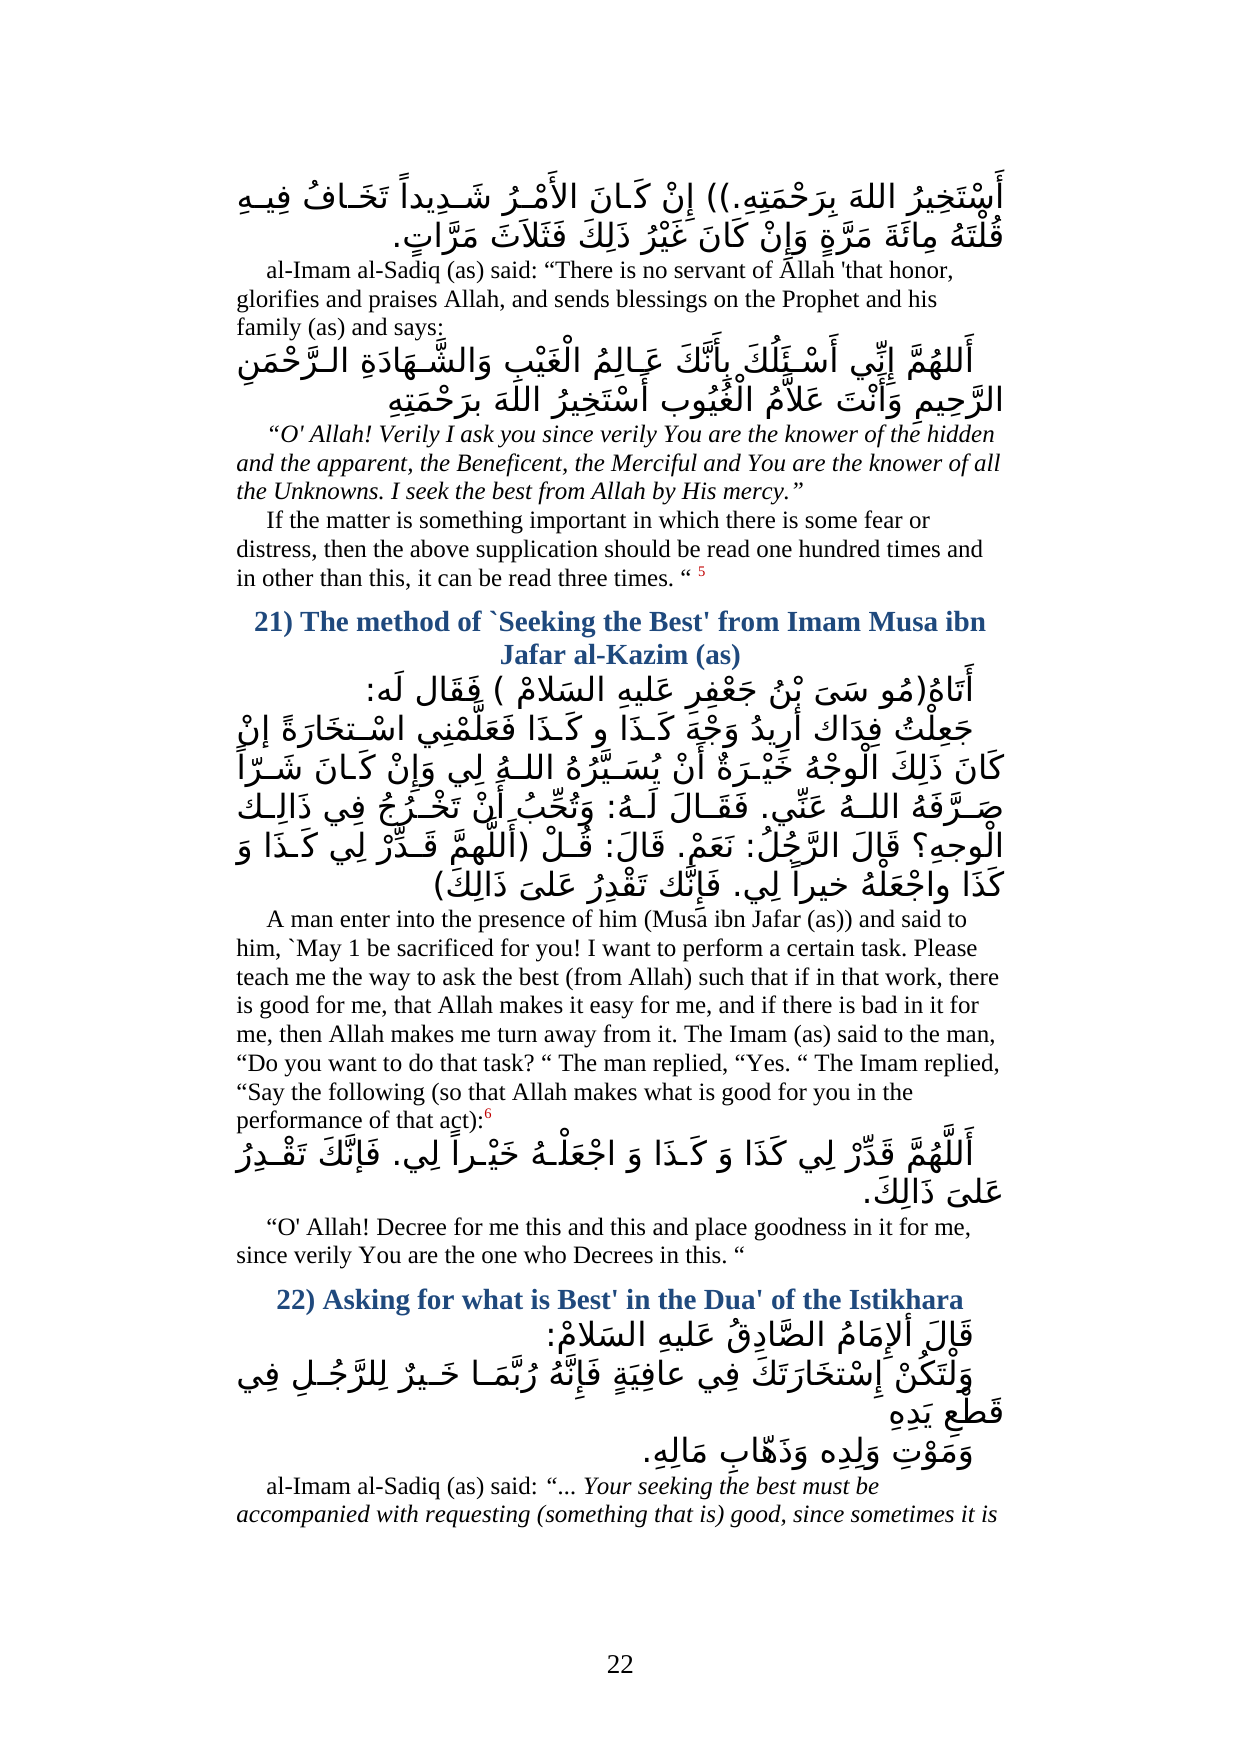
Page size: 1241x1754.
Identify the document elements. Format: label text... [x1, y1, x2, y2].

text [236, 177, 1004, 255]
subtitle 22) Asking for what is Best' in the Dua' of the Istikhara [236, 1282, 1004, 1315]
text أَتَاهُ(مُو سَىَ بْنُ جَعْفِرِ عَليهِ السَلامْ ) فَقَال لَه: [236, 671, 1004, 710]
text جَعِلْتُ فِدَاك أرِيدُ وَجْهَ كَذَا و كَذَا فَعَلَّمْنِي اسْتخَارَةً إنْ كَانَ ذَلِكَ الْوجْهُ خَيْرَةٌ أَنْ يُسَيَّرُهُ اللهُ لِي وَإِنْ كَانَ شَرّاً صَرَّفَهُ اللهُ عَنِّي. فَقَالَ لَهُ: وَتُحِّبُ أَنْ تَخْرُجُ فِي ذَالِك الْوجهِ؟ قَالَ الرَّجُلُ: نَعَمْ. قَالَ: قُلْ (أَللَّهمَّ قَدِّرْ لِي كَذَا وَ كَذَا واجْعَلْهُ خيراً لِي. فَإِنَّك تَقْدِرُ عَلىَ ذَالِكَ) [236, 710, 1004, 904]
subtitle 21) The method of `Seeking the Best' from Imam Musa ibn Jafar al‑Kazim (as) [236, 604, 1004, 671]
text If the matter is something important in which there is some fear or distress, then the above supplication should be read one hundred times and in other than this, it can be read three times. “ 5 [236, 505, 1004, 591]
text قَالَ ألإِمَامُ الصَّادِقُ عَليهِ السَلامْ: [236, 1315, 1004, 1354]
text “O' Allah! Verily I ask you since verily You are the knower of the hidden and the apparent, the Beneficent, the Merciful and You are the knower of all the Unknowns. I seek the best from Allah by His mercy.” [236, 419, 1004, 505]
text al‑Imam al‑Sadiq (as) said: “There is no servant of Allah 'that honor, glorifies and praises Allah, and sends blessings on the Prophet and his family (as) and says: [236, 255, 1004, 341]
text وَمَوْتِ وَلِدِه وَذَهّابِ مَالِهِ. [236, 1432, 1004, 1471]
text “O' Allah! Decree for me this and this and place goodness in it for me, since verily You are the one who Decrees in this. “ [236, 1212, 1004, 1269]
text وَلْتَكُنْ إِسْتخَارَتَكَ فِي عافِيَةٍ فَإِنَّهُ رُبَّمَا خَيرٌ لِلرَّجُلِ فِي قَطْعِ يَدِهِ [236, 1354, 1004, 1432]
text A man enter into the presence of him (Musa ibn Jafar (as)) and said to him, `May 1 be sacrificed for you! I want to perform a certain task. Please teach me the way to ask the best (from Allah) such that if in that work, there is good for me, that Allah makes it easy for me, and if there is bad in it for me, then Allah makes me turn away from it. The Imam (as) said to the man, “Do you want to do that task? “ The man replied, “Yes. “ The Imam replied, “Say the following (so that Allah makes what is good for you in the performance of that act):6 [236, 904, 1004, 1134]
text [236, 1471, 1004, 1528]
text أَللَّهُمَّ قَدِّرْ لِي كَذَا وَ كَذَا وَ اجْعَلْهُ خَيْراً لِي. فَإنَّكَ تَقْدِرُ عَلىَ ذَالِكَ. [236, 1134, 1004, 1212]
text أَللهُمَّ إِنِّي أَسْئَلُكَ بِأَنَّكَ عَالِمُ الْغَيْبِ وَالشَّهَادَةِ الرَّحْمَنِ الرَّحِيمِ وَأَنْتَ عَلاَّمُ الْغُيُوب أَسْتَخِيرُ اللهَ برَحْمَتِهِ [236, 341, 1004, 419]
